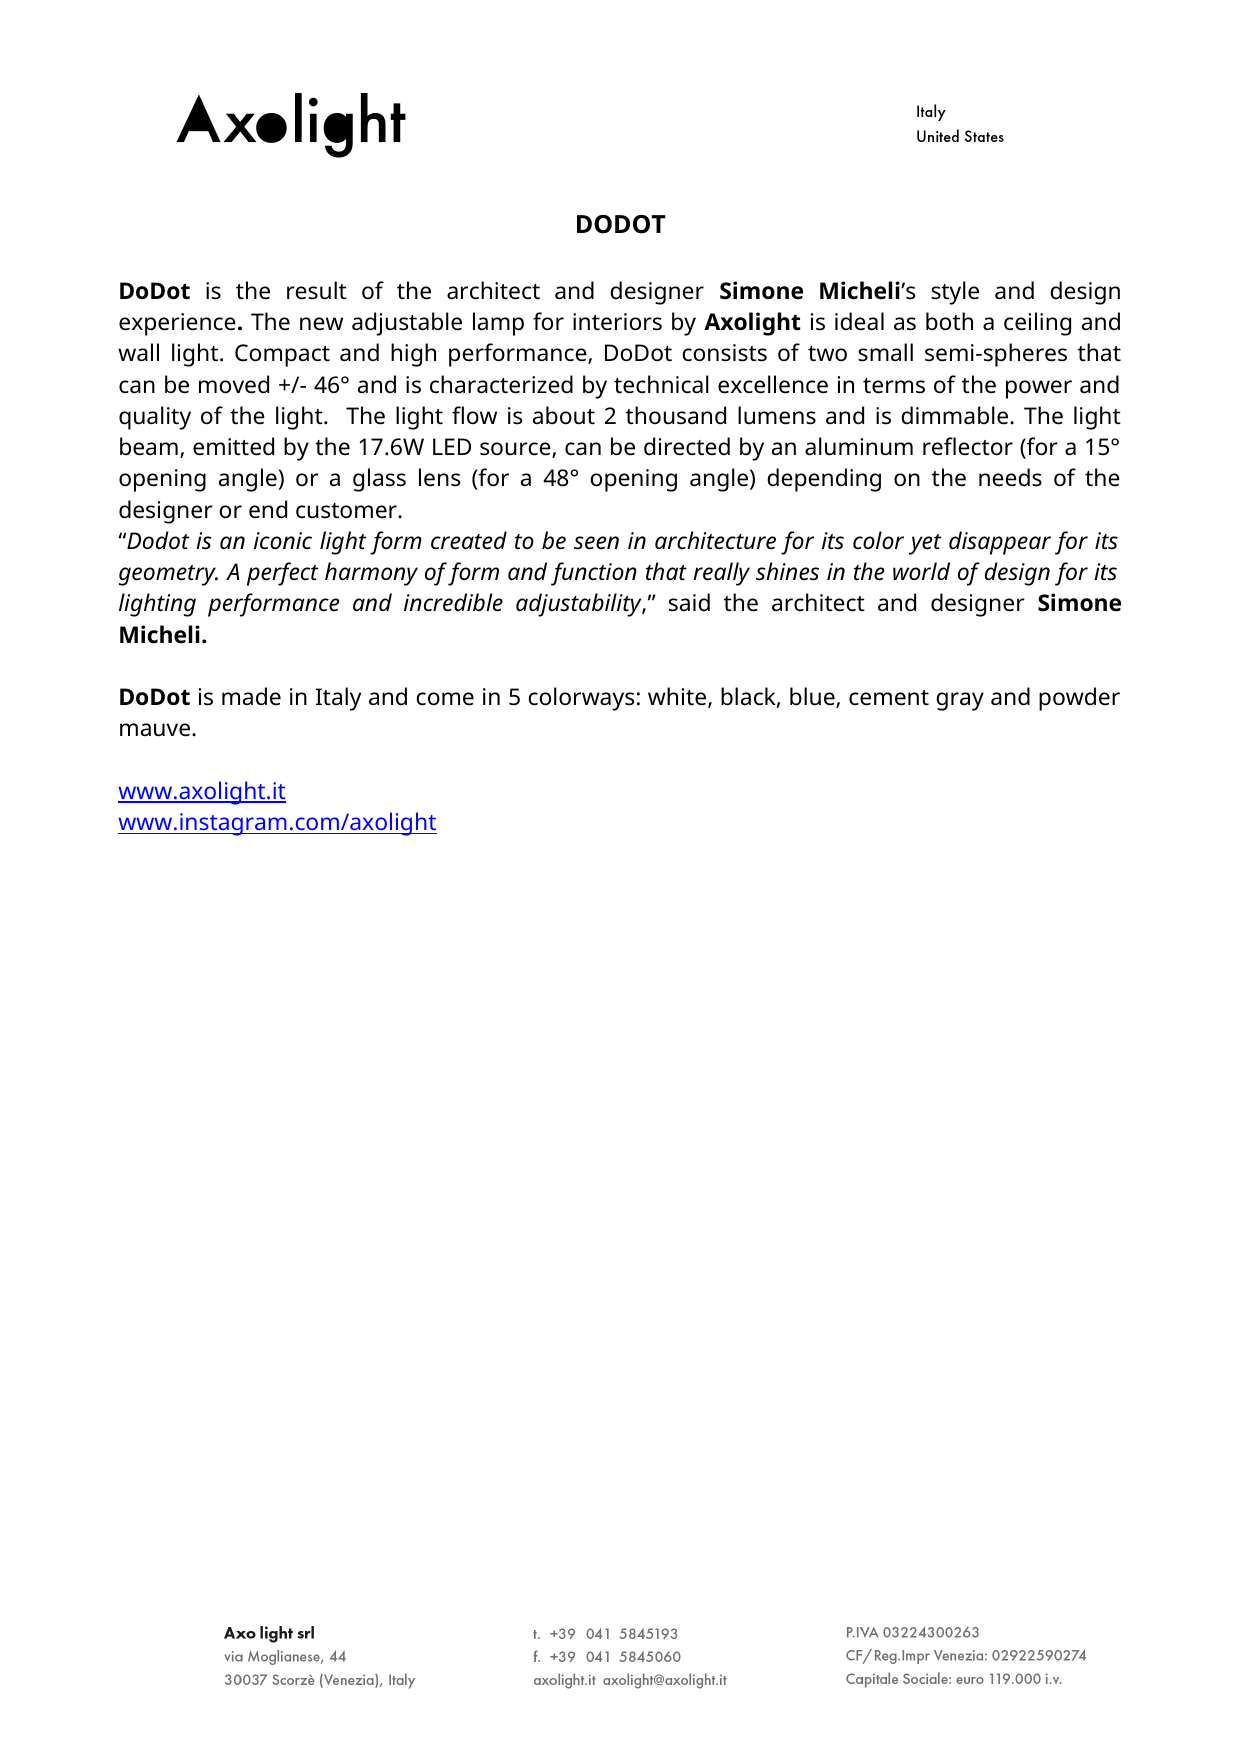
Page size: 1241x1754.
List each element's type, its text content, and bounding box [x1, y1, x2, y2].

text www.instagram.com/axolight [118, 806, 1122, 837]
text www.axolight.it [118, 775, 1122, 806]
text DODOT [118, 207, 1122, 241]
picture [0, 1610, 1172, 1754]
text DoDot is made in Italy and come in 5 colorways: white, black, blue, cement gray and powder mauve. [118, 681, 1122, 744]
text “Dodot is an iconic light form created to be seen in architecture for its color yet disappear for its geometry. A perfect harmony of form and function that really shines in the world of design for its lighting performance and incredible adjustability,” said the architect and designer Simone Micheli. [118, 525, 1122, 650]
picture [0, 0, 1236, 167]
text DoDot is the result of the architect and designer Simone Micheli’s style and design experience. The new adjustable lamp for interiors by Axolight is ideal as both a ceiling and wall light. Compact and high performance, DoDot consists of two small semi-spheres that can be moved +/- 46° and is characterized by technical excellence in terms of the power and quality of the light. The light flow is about 2 thousand lumens and is dimmable. The light beam, emitted by the 17.6W LED source, can be directed by an aluminum reflector (for a 15° opening angle) or a glass lens (for a 48° opening angle) depending on the needs of the designer or end customer. [118, 275, 1122, 525]
